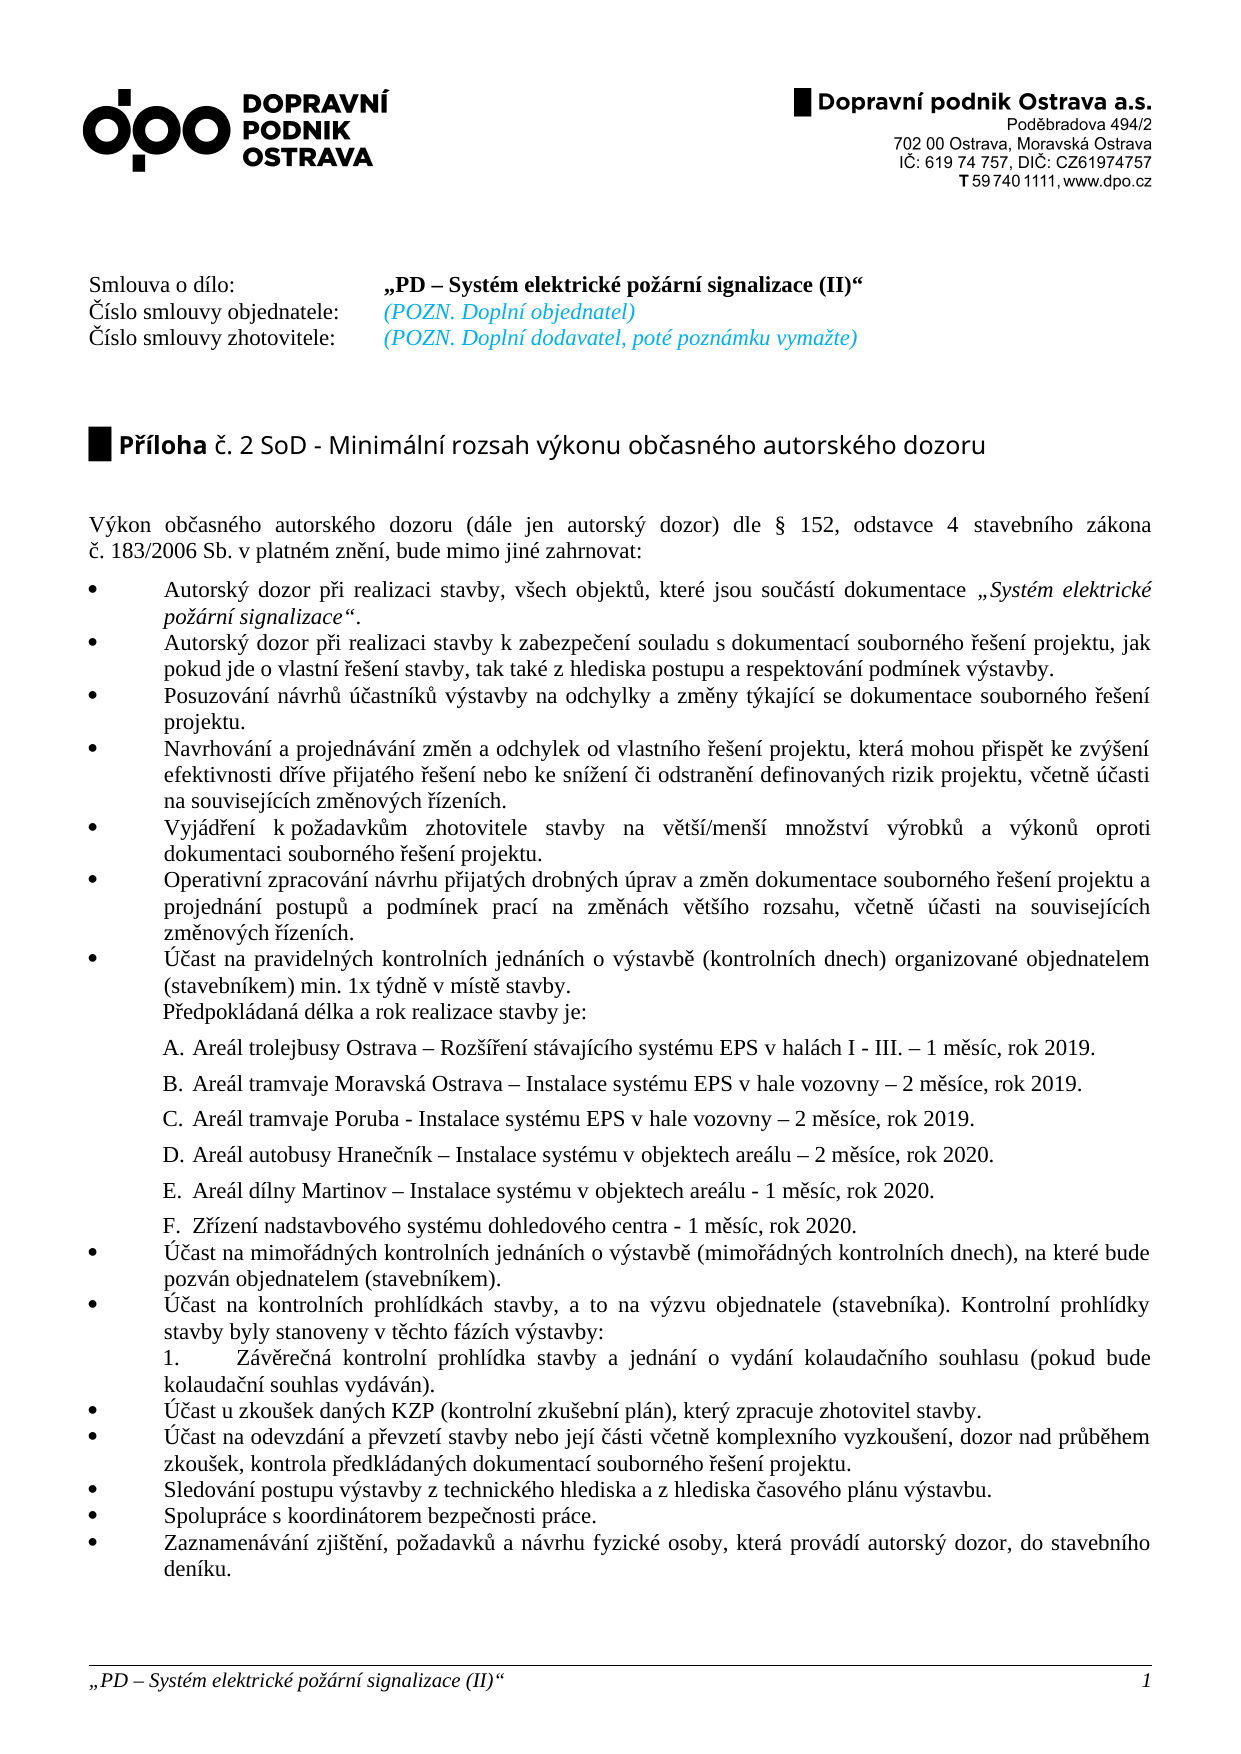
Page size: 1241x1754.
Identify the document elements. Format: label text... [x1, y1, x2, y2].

list Areál trolejbusy Ostrava – Rozšíření stávajícího systému EPS v halách I - III. – 1 měsíc, rok 2019. [162, 1034, 1149, 1060]
list Autorský dozor při realizaci stavby k zabezpečení souladu s dokumentací souborného řešení projektu, jak pokud jde o vlastní řešení stavby, tak také z hlediska postupu a respektování podmínek výstavby. [89, 629, 1152, 682]
list Spolupráce s koordinátorem bezpečnosti práce. [89, 1502, 1152, 1529]
list Účast na pravidelných kontrolních jednáních o výstavbě (kontrolních dnech) organizované objednatelem (stavebníkem) min. 1x týdně v místě stavby. [89, 945, 1152, 998]
picture [794, 88, 1152, 190]
list Účast na mimořádných kontrolních jednáních o výstavbě (mimořádných kontrolních dnech), na které bude pozván objednatelem (stavebníkem). [89, 1239, 1152, 1292]
list Operativní zpracování návrhu přijatých drobných úprav a změn dokumentace souborného řešení projektu a projednání postupů a podmínek prací na změnách většího rozsahu, včetně účasti na souvisejících změnových řízeních. [89, 866, 1152, 945]
list Zřízení nadstavbového systému dohledového centra - 1 měsíc, rok 2020. [162, 1212, 1149, 1239]
list Areál autobusy Hranečník – Instalace systému v objektech areálu – 2 měsíce, rok 2020. [162, 1141, 1149, 1167]
list Závěrečná kontrolní prohlídka stavby a jednání o vydání kolaudačního souhlasu (pokud bude kolaudační souhlas vydáván). [162, 1344, 1152, 1397]
text Předpokládaná délka a rok realizace stavby je: [89, 998, 1152, 1024]
list Areál tramvaje Moravská Ostrava – Instalace systému EPS v hale vozovny – 2 měsíce, rok 2019. [162, 1069, 1149, 1096]
list Účast na kontrolních prohlídkách stavby, a to na výzvu objednatele (stavebníka). Kontrolní prohlídky stavby byly stanoveny v těchto fázích výstavby: [89, 1292, 1152, 1344]
list Autorský dozor při realizaci stavby, všech objektů, které jsou součástí dokumentace „Systém elektrické požární signalizace“. [89, 576, 1152, 629]
picture [82, 89, 390, 172]
text Číslo smlouvy objednatele: (POZN. Doplní objednatel) [89, 298, 1152, 324]
list Účast u zkoušek daných KZP (kontrolní zkušební plán), který zpracuje zhotovitel stavby. [89, 1397, 1152, 1423]
text Výkon občasného autorského dozoru (dále jen autorský dozor) dle § 152, odstavce 4 stavebního zákona č. 183/2006 Sb. v platném znění, bude mimo jiné zahrnovat: [89, 511, 1152, 564]
list Zaznamenávání zjištění, požadavků a návrhu fyzické osoby, která provádí autorský dozor, do stavebního deníku. [89, 1529, 1152, 1581]
list Sledování postupu výstavby z technického hlediska a z hlediska časového plánu výstavbu. [89, 1476, 1152, 1502]
list Navrhování a projednávání změn a odchylek od vlastního řešení projektu, která mohou přispět ke zvýšení efektivnosti dříve přijatého řešení nebo ke snížení či odstranění definovaných rizik projektu, včetně účasti na souvisejících změnových řízeních. [89, 734, 1152, 814]
text Číslo smlouvy zhotovitele: (POZN. Doplní dodavatel, poté poznámku vymažte) [89, 324, 1152, 351]
text Smlouva o dílo: „PD – Systém elektrické požární signalizace (II)“ [89, 272, 1152, 298]
list Posuzování návrhů účastníků výstavby na odchylky a změny týkající se dokumentace souborného řešení projektu. [89, 682, 1152, 734]
list Vyjádření k požadavkům zhotovitele stavby na větší/menší množství výrobků a výkonů oproti dokumentaci souborného řešení projektu. [89, 814, 1152, 866]
subtitle Příloha č. 2 SoD - Minimální rozsah výkonu občasného autorského dozoru [89, 426, 1152, 461]
list Areál tramvaje Poruba - Instalace systému EPS v hale vozovny – 2 měsíce, rok 2019. [162, 1105, 1149, 1132]
list Areál dílny Martinov – Instalace systému v objektech areálu - 1 měsíc, rok 2020. [162, 1177, 1149, 1203]
list Účast na odevzdání a převzetí stavby nebo její části včetně komplexního vyzkoušení, dozor nad průběhem zkoušek, kontrola předkládaných dokumentací souborného řešení projektu. [89, 1423, 1152, 1476]
